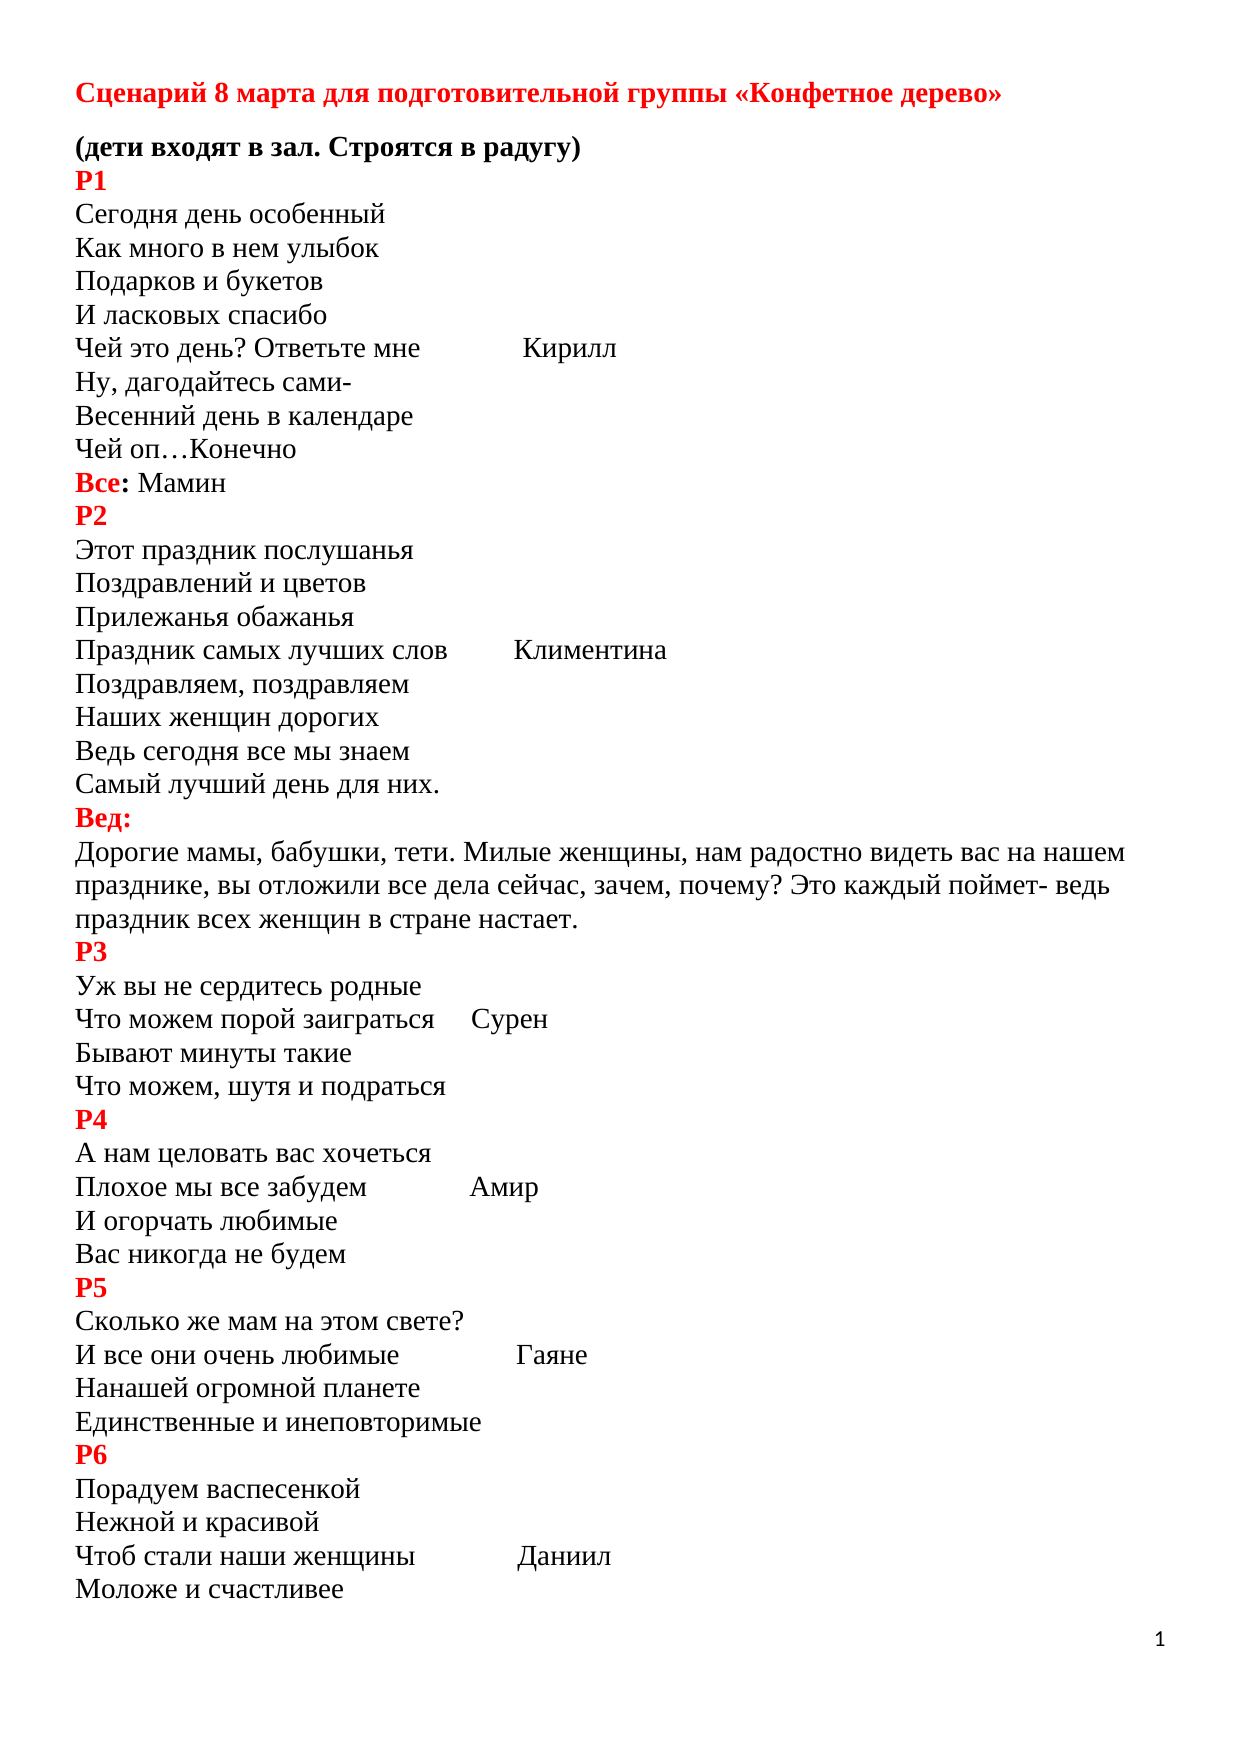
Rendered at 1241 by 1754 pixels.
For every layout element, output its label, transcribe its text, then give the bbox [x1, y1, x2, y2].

text Праздник самых лучших слов Климентина [75, 632, 1165, 666]
text Чей это день? Ответьте мне Кирилл [75, 331, 1165, 364]
text Ну, дагодайтесь сами- [75, 364, 1165, 398]
text И огорчать любимые [75, 1203, 1165, 1236]
text Нанашей огромной планете [75, 1370, 1165, 1404]
text Этот праздник послушанья [75, 532, 1165, 565]
text Р4 [75, 1102, 1165, 1136]
text Что можем порой заиграться Сурен [75, 1001, 1165, 1035]
text Наших женщин дорогих [75, 699, 1165, 733]
text Р2 [75, 498, 1165, 532]
text Бывают минуты такие [75, 1035, 1165, 1068]
text А нам целовать вас хочеться [75, 1136, 1165, 1169]
text Сегодня день особенный [75, 196, 1165, 230]
text Р5 [75, 1270, 1165, 1303]
text Вас никогда не будем [75, 1236, 1165, 1270]
text Все: Мамин [75, 465, 1165, 498]
text Чей оп…Конечно [75, 431, 1165, 465]
text Весенний день в календаре [75, 398, 1165, 431]
text Самый лучший день для них. [75, 767, 1165, 800]
text Что можем, шутя и подраться [75, 1068, 1165, 1102]
text Вед: [75, 800, 1165, 834]
text Прилежанья обажанья [75, 599, 1165, 632]
text Плохое мы все забудем Амир [75, 1169, 1165, 1203]
text Как много в нем улыбок [75, 230, 1165, 263]
text Р6 [75, 1437, 1165, 1471]
text Сколько же мам на этом свете? [75, 1303, 1165, 1337]
text Р3 [75, 934, 1165, 968]
text Сценарий 8 марта для подготовительной группы «Конфетное дерево» [75, 75, 1165, 108]
text (дети входят в зал. Строятся в радугу) [75, 129, 1165, 163]
text Нежной и красивой [75, 1504, 1165, 1538]
text Ведь сегодня все мы знаем [75, 733, 1165, 767]
text И ласковых спасибо [75, 297, 1165, 331]
text Поздравляем, поздравляем [75, 666, 1165, 699]
text Единственные и инеповторимые [75, 1404, 1165, 1437]
text И все они очень любимые Гаяне [75, 1337, 1165, 1370]
text Р1 [75, 163, 1165, 196]
text Моложе и счастливее [75, 1572, 1165, 1605]
text Дорогие мамы, бабушки, тети. Милые женщины, нам радостно видеть вас на нашем празднике, вы отложили все дела сейчас, зачем, почему? Это каждый поймет- ведь праздник всех женщин в стране настает. [75, 834, 1165, 934]
text Порадуем васпесенкой [75, 1471, 1165, 1504]
text Подарков и букетов [75, 263, 1165, 297]
text Чтоб стали наши женщины Даниил [75, 1538, 1165, 1572]
text Поздравлений и цветов [75, 565, 1165, 599]
text Уж вы не сердитесь родные [75, 968, 1165, 1001]
